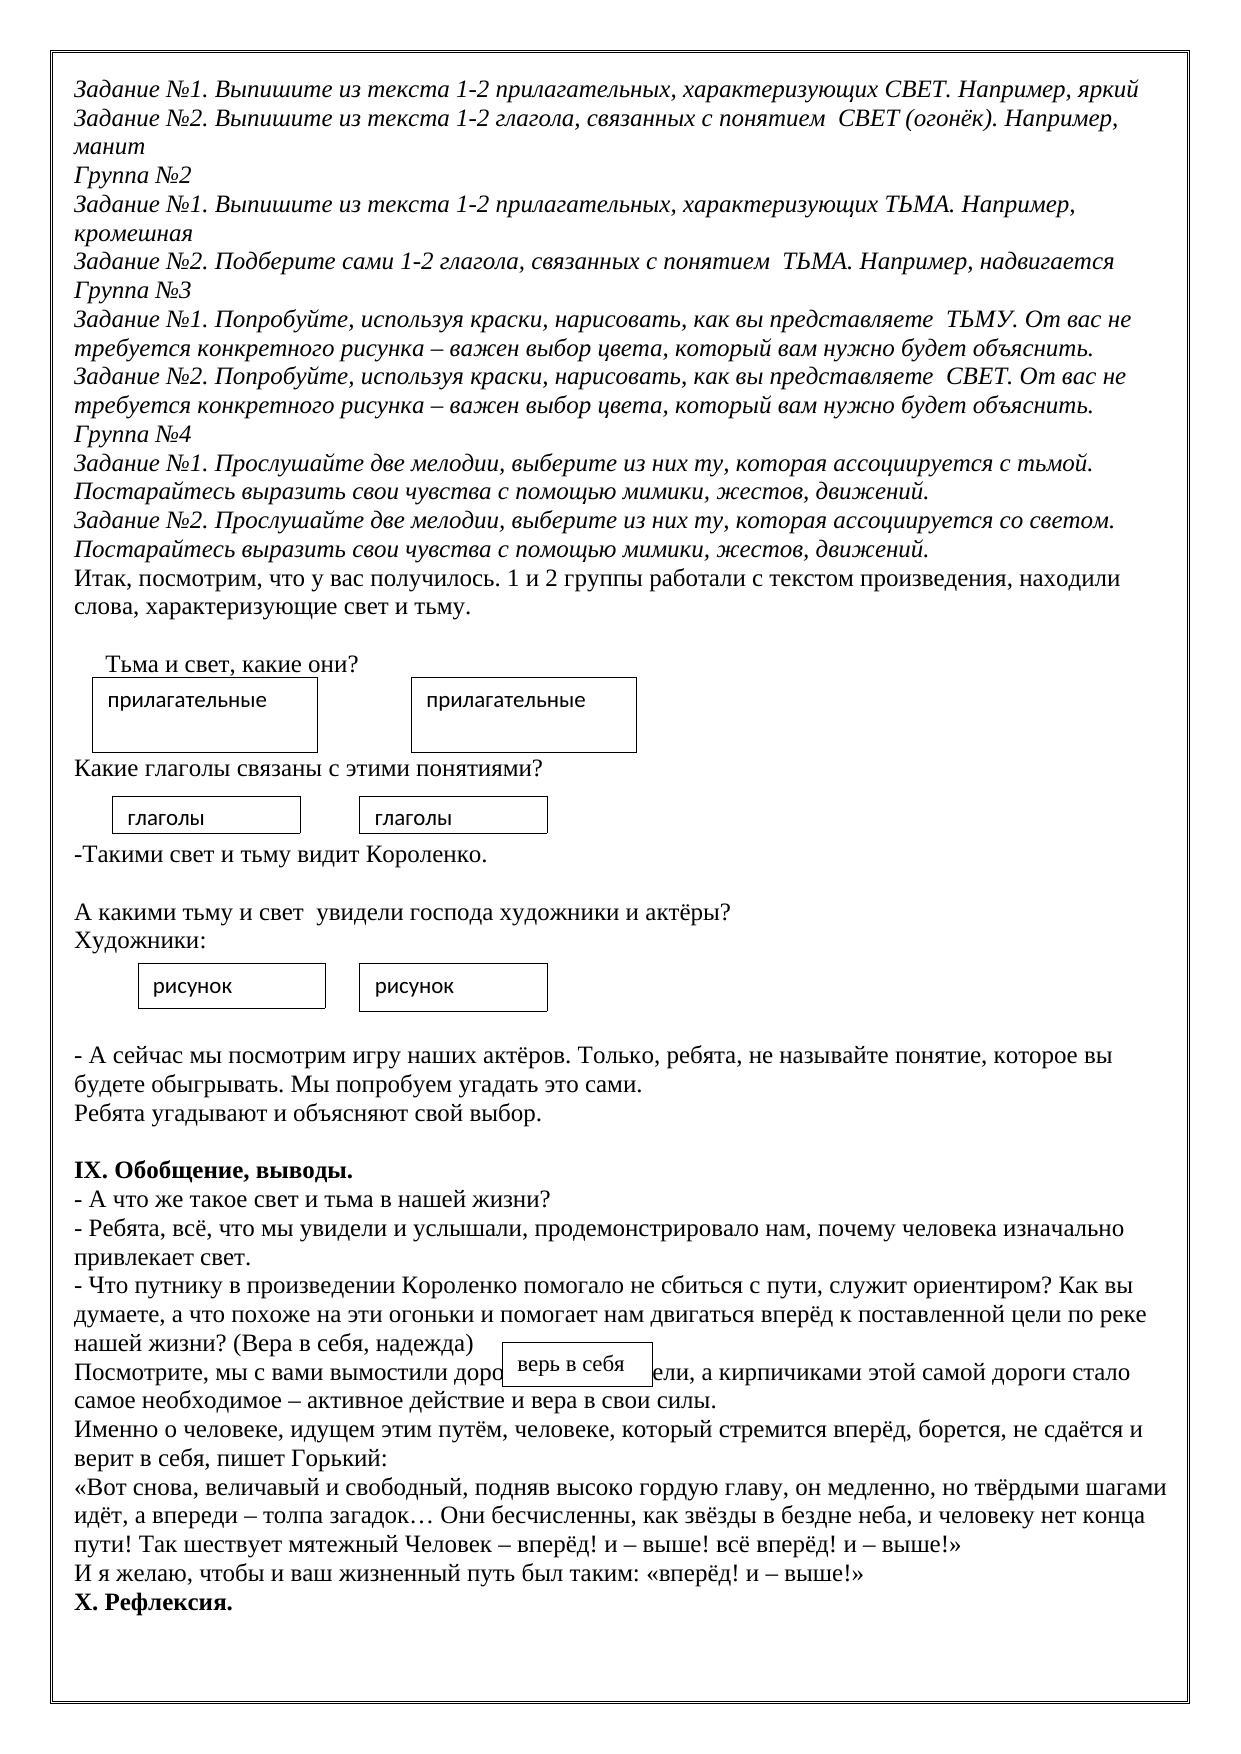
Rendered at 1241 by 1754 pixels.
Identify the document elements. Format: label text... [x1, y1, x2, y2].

text - А что же такое свет и тьма в нашей жизни? [74, 1184, 1181, 1213]
text Группа №4 [74, 419, 1181, 448]
text Задание №2. Попробуйте, используя краски, нарисовать, как вы представляете СВЕТ. От вас не требуется конкретного рисунка – важен выбор цвета, который вам нужно будет объяснить. [74, 361, 1181, 419]
text - Ребята, всё, что мы увидели и услышали, продемонстрировало нам, почему человека изначально привлекает свет. [74, 1213, 1181, 1270]
text Художники: [74, 925, 1181, 954]
text Задание №1. Прослушайте две мелодии, выберите из них ту, которая ассоциируется с тьмой. Постарайтесь выразить свои чувства с помощью мимики, жестов, движений. [74, 448, 1181, 505]
text - А сейчас мы посмотрим игру наших актёров. Только, ребята, не называйте понятие, которое вы будете обыгрывать. Мы попробуем угадать это сами. [74, 1040, 1181, 1098]
text Ребята угадывают и объясняют свой выбор. [74, 1098, 1181, 1127]
text И я желаю, чтобы и ваш жизненный путь был таким: «вперёд! и – выше!» [74, 1558, 1181, 1587]
text Задание №2. Прослушайте две мелодии, выберите из них ту, которая ассоциируется со светом. Постарайтесь выразить свои чувства с помощью мимики, жестов, движений. [74, 505, 1181, 563]
text Именно о человеке, идущем этим путём, человеке, который стремится вперёд, борется, не сдаётся и верит в себя, пишет Горький: [74, 1414, 1181, 1472]
text Группа №2 [74, 160, 1181, 189]
text Группа №3 [74, 275, 1181, 304]
text IX. Обобщение, выводы. [74, 1155, 1181, 1184]
text «Вот снова, величавый и свободный, подняв высоко гордую главу, он медленно, но твёрдыми шагами идёт, а впереди – толпа загадок… Они бесчисленны, как звёзды в бездне неба, и человеку нет конца пути! Так шествует мятежный Человек – вперёд! и – выше! всё вперёд! и – выше!» [74, 1472, 1181, 1558]
text X. Рефлексия. [74, 1587, 1181, 1615]
text Задание №1. Выпишите из текста 1-2 прилагательных, характеризующих ТЬМА. Например, кромешная [74, 189, 1181, 246]
text Задание №1. Выпишите из текста 1-2 прилагательных, характеризующих СВЕТ. Например, яркий [74, 74, 1181, 103]
text Какие глаголы связаны с этими понятиями? [74, 753, 1181, 782]
text - Что путнику в произведении Короленко помогало не сбиться с пути, служит ориентиром? Как вы думаете, а что похоже на эти огоньки и помогает нам двигаться вперёд к поставленной цели по реке нашей жизни? (Вера в себя, надежда) [74, 1270, 1181, 1357]
text А какими тьму и свет увидели господа художники и актёры? [74, 897, 1181, 925]
text Посмотрите, мы с вами вымостили дорогу на пути к цели, а кирпичиками этой самой дороги стало самое необходимое – активное действие и вера в свои силы. [74, 1357, 1181, 1414]
text Задание №2. Выпишите из текста 1-2 глагола, связанных с понятием СВЕТ (огонёк). Например, манит [74, 103, 1181, 160]
text -Такими свет и тьму видит Короленко. [74, 839, 1181, 868]
text Задание №2. Подберите сами 1-2 глагола, связанных с понятием ТЬМА. Например, надвигается [74, 246, 1181, 275]
text Тьма и свет, какие они? [74, 649, 1181, 678]
text Итак, посмотрим, что у вас получилось. 1 и 2 группы работали с текстом произведения, находили слова, характеризующие свет и тьму. [74, 563, 1181, 620]
text Задание №1. Попробуйте, используя краски, нарисовать, как вы представляете ТЬМУ. От вас не требуется конкретного рисунка – важен выбор цвета, который вам нужно будет объяснить. [74, 304, 1181, 361]
